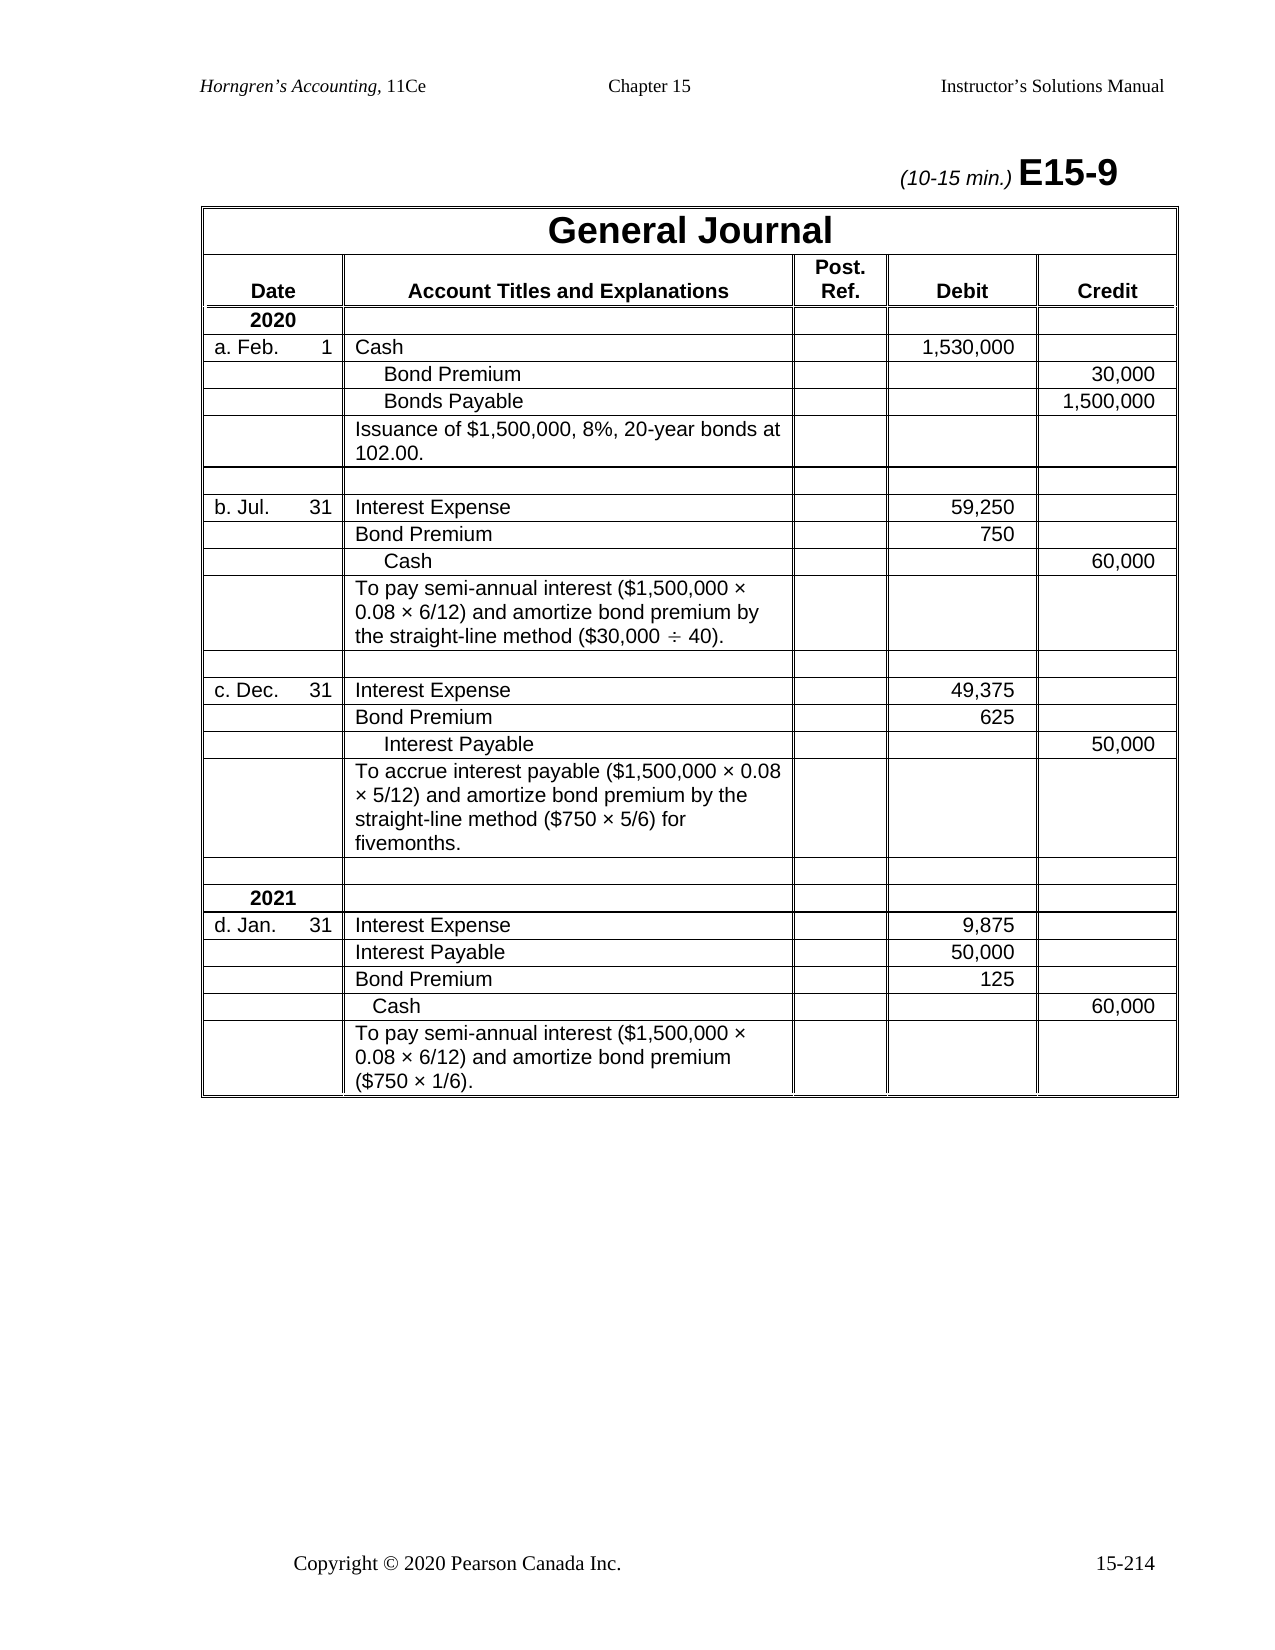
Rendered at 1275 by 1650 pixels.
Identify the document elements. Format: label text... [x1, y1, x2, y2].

table_cell [795, 732, 886, 758]
table_cell Credit [1039, 255, 1176, 305]
table_cell [1039, 651, 1176, 677]
table_cell 1,530,000 [889, 335, 1036, 361]
table_cell [204, 468, 297, 493]
table_cell To pay semi-annual interest ($1,500,000 × 0.08 × 6/12) and amortize bond premium by the straight-line method ($30,000 40). [345, 576, 792, 650]
table_cell c. Dec. [204, 678, 297, 704]
table_cell [297, 389, 342, 415]
table_cell [204, 549, 297, 575]
table_cell [1039, 967, 1176, 993]
table_cell [795, 994, 886, 1020]
table_cell 1 [297, 335, 342, 361]
table_cell [1039, 522, 1176, 548]
table_cell [889, 651, 1036, 677]
table_cell 30,000 [1039, 362, 1176, 388]
table_cell 50,000 [889, 940, 1036, 966]
table_cell [889, 759, 1036, 857]
table_cell [795, 913, 886, 938]
table_cell 1,500,000 [1039, 389, 1176, 415]
table_cell [795, 495, 886, 521]
table_cell [1039, 468, 1176, 493]
table_cell [795, 651, 886, 677]
table_cell Date [204, 255, 342, 305]
table_cell 125 [889, 967, 1036, 993]
table_cell [297, 967, 342, 993]
table_cell [204, 416, 297, 466]
table_cell Bond Premium [345, 967, 792, 993]
table_cell [887, 1021, 1037, 1095]
table_cell [795, 362, 886, 388]
table_cell Interest Expense [345, 495, 792, 521]
table_cell Cash [345, 335, 792, 361]
table_cell Cash [345, 549, 792, 575]
text (10-15 min.) E15-9 [187, 150, 1174, 193]
table_cell [204, 389, 297, 415]
table_cell [204, 967, 297, 993]
table_cell To pay semi-annual interest ($1,500,000 × 0.08 × 6/12) and amortize bond premium ($750 × 1/6). [344, 1021, 793, 1095]
table_header General Journal [204, 209, 1176, 254]
table_cell [297, 858, 342, 884]
table_cell Bond Premium [345, 362, 792, 388]
table_cell [889, 362, 1036, 388]
table_cell Interest Expense [345, 678, 792, 704]
table_cell [889, 416, 1036, 466]
table_cell Interest Payable [345, 940, 792, 966]
table_cell [795, 967, 886, 993]
table_cell [297, 940, 342, 966]
table_cell Post. Ref. [795, 255, 886, 305]
table_cell [795, 522, 886, 548]
table_cell [297, 759, 342, 857]
table_cell [204, 705, 297, 731]
table_cell 9,875 [889, 913, 1036, 938]
table_cell 50,000 [1039, 732, 1176, 758]
table_cell [889, 994, 1036, 1020]
table_cell [795, 705, 886, 731]
table_cell 750 [889, 522, 1036, 548]
table_cell [889, 576, 1036, 650]
table_cell [1039, 678, 1176, 704]
table_cell [795, 335, 886, 361]
table_cell [795, 549, 886, 575]
table_cell [889, 549, 1036, 575]
table_cell Bond Premium [345, 522, 792, 548]
table_cell [297, 549, 342, 575]
table_cell [1039, 705, 1176, 731]
table_cell [297, 576, 342, 650]
table_cell 31 [297, 678, 342, 704]
table_cell Debit [889, 255, 1036, 305]
table_cell [297, 732, 342, 758]
table_cell [297, 1021, 343, 1095]
table_cell Bonds Payable [345, 389, 792, 415]
table_cell Interest Payable [345, 732, 792, 758]
table_cell [889, 732, 1036, 758]
table_cell [297, 705, 342, 731]
table_cell [1039, 759, 1176, 857]
table_cell [795, 468, 886, 493]
table_cell 2020 [203, 305, 343, 334]
table_cell [345, 651, 792, 677]
table_cell [1039, 885, 1176, 911]
table_cell [297, 416, 342, 466]
table_cell [345, 885, 792, 911]
table_cell 60,000 [1039, 549, 1176, 575]
table_cell [795, 885, 886, 911]
table_cell 60,000 [1039, 994, 1176, 1020]
table_cell [204, 1021, 297, 1095]
table_cell [204, 858, 297, 884]
table_cell [795, 678, 886, 704]
table_cell 59,250 [889, 495, 1036, 521]
table_cell Cash [345, 994, 792, 1020]
table_cell [889, 308, 1036, 334]
table_cell 31 [297, 495, 342, 521]
table_cell [889, 885, 1036, 911]
table_cell [889, 389, 1036, 415]
table_cell [297, 994, 342, 1020]
table_cell [204, 940, 297, 966]
table_cell 2021 [204, 885, 342, 911]
table_cell [297, 362, 342, 388]
table_cell 625 [889, 705, 1036, 731]
table_cell d. Jan. [204, 913, 297, 938]
table_cell [795, 759, 886, 857]
table_cell [297, 651, 342, 677]
table_cell 49,375 [889, 678, 1036, 704]
table_cell [345, 468, 792, 493]
table_cell [345, 308, 792, 334]
table_cell [1039, 495, 1176, 521]
table_cell Interest Expense [345, 913, 792, 938]
table_cell [345, 858, 792, 884]
table_cell [795, 940, 886, 966]
table_cell [889, 468, 1036, 493]
table_cell Issuance of $1,500,000, 8%, 20-year bonds at 102.00. [345, 416, 792, 466]
table_cell a. Feb. [204, 335, 297, 361]
table_cell To accrue interest payable ($1,500,000 × 0.08 × 5/12) and amortize bond premium by the straight-line method ($750 × 5/6) for fivemonths. [345, 759, 792, 857]
table_cell Bond Premium [345, 705, 792, 731]
table_cell [204, 651, 297, 677]
table_cell [795, 858, 886, 884]
table_cell [1039, 335, 1176, 361]
table_cell [794, 1021, 887, 1095]
table_cell [297, 468, 342, 493]
table_cell [1039, 940, 1176, 966]
table_cell [297, 522, 342, 548]
table_cell [1039, 576, 1176, 650]
table_cell [204, 522, 297, 548]
table_cell [795, 308, 886, 334]
table_cell [1039, 913, 1176, 938]
table_cell [204, 759, 297, 857]
table_cell [204, 732, 297, 758]
table_cell [795, 576, 886, 650]
table_cell [1039, 416, 1176, 466]
table_cell [1039, 858, 1176, 884]
table_cell [1037, 1021, 1176, 1095]
table_cell [795, 389, 886, 415]
table_cell [1037, 305, 1178, 334]
table_cell [204, 576, 297, 650]
table_cell [889, 858, 1036, 884]
table_cell [204, 362, 297, 388]
table_cell Account Titles and Explanations [345, 255, 792, 305]
table_cell [204, 994, 297, 1020]
table_cell 31 [297, 913, 342, 938]
table_cell [795, 416, 886, 466]
table_cell b. Jul. [204, 495, 297, 521]
